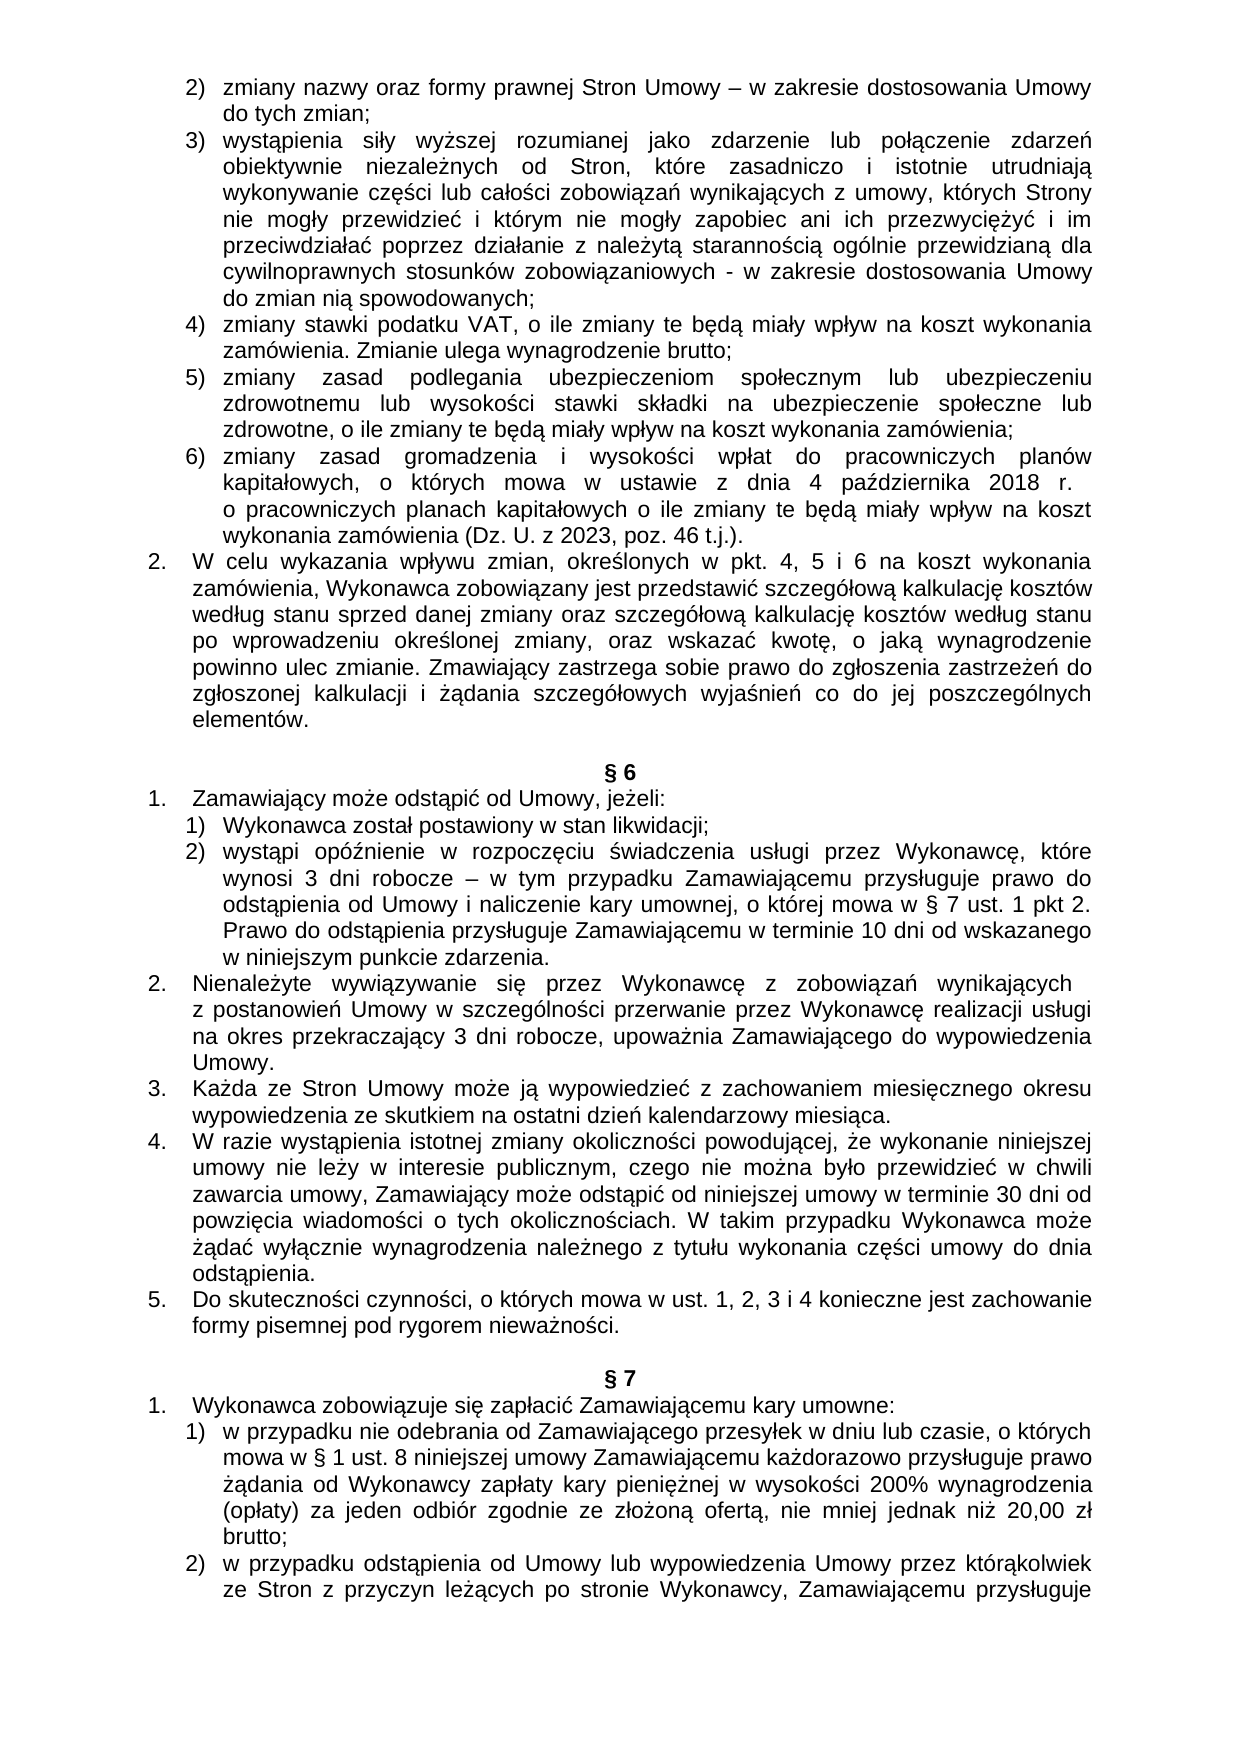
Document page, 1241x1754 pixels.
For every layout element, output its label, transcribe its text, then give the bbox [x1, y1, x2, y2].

text § 6 [148, 759, 1093, 785]
list zmiany nazwy oraz formy prawnej Stron Umowy – w zakresie dostosowania Umowy do tych zmian; [185, 74, 1093, 127]
list W celu wykazania wpływu zmian, określonych w pkt. 4, 5 i 6 na koszt wykonania zamówienia, Wykonawca zobowiązany jest przedstawić szczegółową kalkulację kosztów według stanu sprzed danej zmiany oraz szczegółową kalkulację kosztów według stanu po wprowadzeniu określonej zmiany, oraz wskazać kwotę, o jaką wynagrodzenie powinno ulec zmianie. Zmawiający zastrzega sobie prawo do zgłoszenia zastrzeżeń do zgłoszonej kalkulacji i żądania szczegółowych wyjaśnień co do jej poszczególnych elementów. [148, 548, 1093, 733]
list Do skuteczności czynności, o których mowa w ust. 1, 2, 3 i 4 konieczne jest zachowanie formy pisemnej pod rygorem nieważności. [148, 1286, 1093, 1339]
list Zamawiający może odstąpić od Umowy, jeżeli: [148, 785, 1093, 812]
list W razie wystąpienia istotnej zmiany okoliczności powodującej, że wykonanie niniejszej umowy nie leży w interesie publicznym, czego nie można było przewidzieć w chwili zawarcia umowy, Zamawiający może odstąpić od niniejszej umowy w terminie 30 dni od powzięcia wiadomości o tych okolicznościach. W takim przypadku Wykonawca może żądać wyłącznie wynagrodzenia należnego z tytułu wykonania części umowy do dnia odstąpienia. [148, 1128, 1093, 1286]
text § 7 [148, 1339, 1093, 1392]
list zmiany zasad podlegania ubezpieczeniom społecznym lub ubezpieczeniu zdrowotnemu lub wysokości stawki składki na ubezpieczenie społeczne lub zdrowotne, o ile zmiany te będą miały wpływ na koszt wykonania zamówienia; [185, 364, 1093, 443]
list wystąpi opóźnienie w rozpoczęciu świadczenia usługi przez Wykonawcę, które wynosi 3 dni robocze – w tym przypadku Zamawiającemu przysługuje prawo do odstąpienia od Umowy i naliczenie kary umownej, o której mowa w § 7 ust. 1 pkt 2. Prawo do odstąpienia przysługuje Zamawiającemu w terminie 10 dni od wskazanego w niniejszym punkcie zdarzenia. [185, 838, 1093, 970]
list wystąpienia siły wyższej rozumianej jako zdarzenie lub połączenie zdarzeń obiektywnie niezależnych od Stron, które zasadniczo i istotnie utrudniają wykonywanie części lub całości zobowiązań wynikających z umowy, których Strony nie mogły przewidzieć i którym nie mogły zapobiec ani ich przezwyciężyć i im przeciwdziałać poprzez działanie z należytą starannością ogólnie przewidzianą dla cywilnoprawnych stosunków zobowiązaniowych - w zakresie dostosowania Umowy do zmian nią spowodowanych; [185, 127, 1093, 311]
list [185, 1550, 1093, 1602]
list Nienależyte wywiązywanie się przez Wykonawcę z zobowiązań wynikających z postanowień Umowy w szczególności przerwanie przez Wykonawcę realizacji usługi na okres przekraczający 3 dni robocze, upoważnia Zamawiającego do wypowiedzenia Umowy. [148, 970, 1093, 1075]
list zmiany zasad gromadzenia i wysokości wpłat do pracowniczych planów kapitałowych, o których mowa w ustawie z dnia 4 października 2018 r. o pracowniczych planach kapitałowych o ile zmiany te będą miały wpływ na koszt wykonania zamówienia (Dz. U. z 2023, poz. 46 t.j.). [185, 443, 1093, 548]
list w przypadku nie odebrania od Zamawiającego przesyłek w dniu lub czasie, o których mowa w § 1 ust. 8 niniejszej umowy Zamawiającemu każdorazowo przysługuje prawo żądania od Wykonawcy zapłaty kary pieniężnej w wysokości 200% wynagrodzenia (opłaty) za jeden odbiór zgodnie ze złożoną ofertą, nie mniej jednak niż 20,00 zł brutto; [185, 1418, 1093, 1550]
list Wykonawca został postawiony w stan likwidacji; [185, 812, 1093, 838]
list Każda ze Stron Umowy może ją wypowiedzieć z zachowaniem miesięcznego okresu wypowiedzenia ze skutkiem na ostatni dzień kalendarzowy miesiąca. [148, 1075, 1093, 1128]
list zmiany stawki podatku VAT, o ile zmiany te będą miały wpływ na koszt wykonania zamówienia. Zmianie ulega wynagrodzenie brutto; [185, 311, 1093, 364]
list Wykonawca zobowiązuje się zapłacić Zamawiającemu kary umowne: [148, 1392, 1093, 1418]
